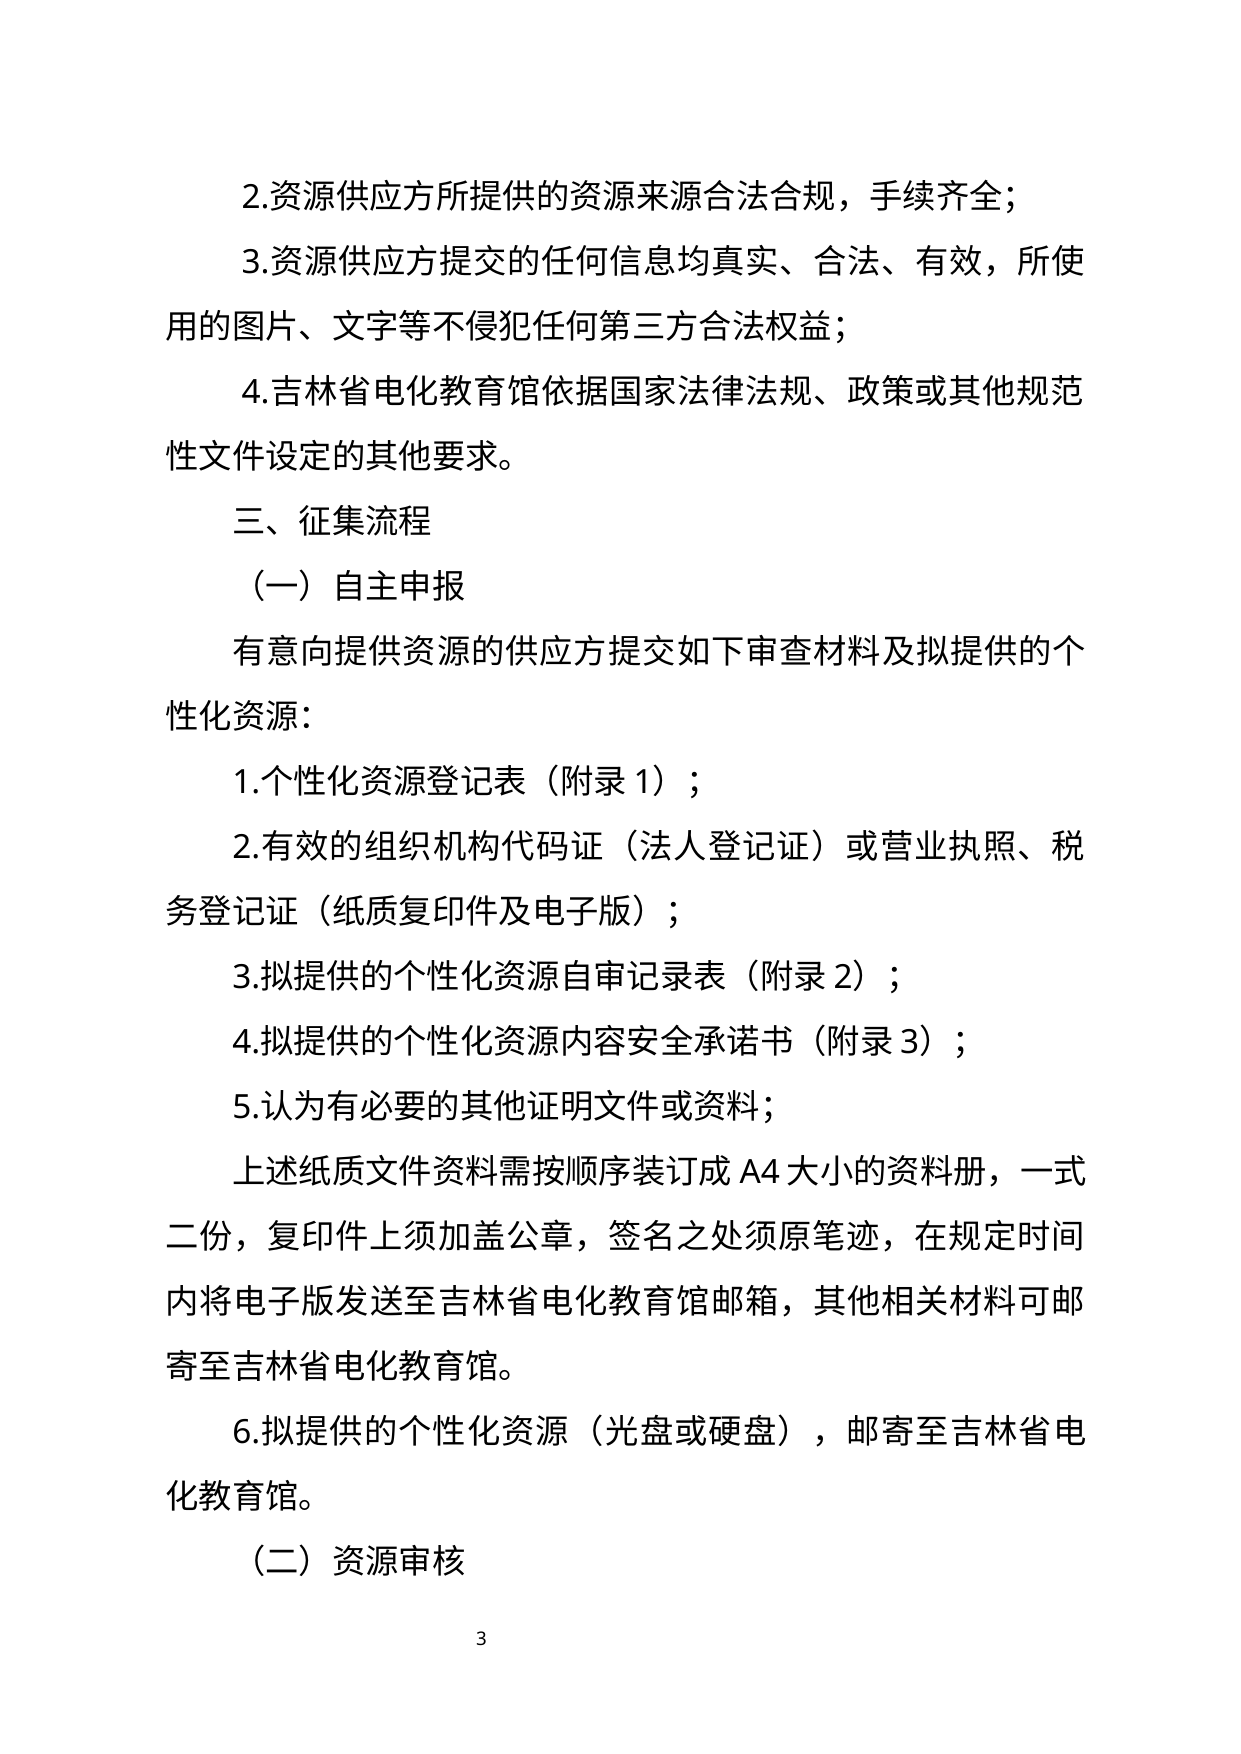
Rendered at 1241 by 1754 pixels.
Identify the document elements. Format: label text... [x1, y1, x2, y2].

text （一）自主申报 [165, 552, 1087, 617]
text 有意向提供资源的供应方提交如下审查材料及拟提供的个性化资源： [165, 617, 1087, 747]
text 3.资源供应方提交的任何信息均真实、合法、有效，所使用的图片、文字等不侵犯任何第三方合法权益； [165, 227, 1087, 357]
text 三、征集流程 [165, 487, 1087, 552]
text 5.认为有必要的其他证明文件或资料； [165, 1072, 1087, 1137]
text 4.拟提供的个性化资源内容安全承诺书（附录3）； [165, 1007, 1087, 1072]
text 2.资源供应方所提供的资源来源合法合规，手续齐全； [165, 162, 1087, 227]
text 上述纸质文件资料需按顺序装订成A4大小的资料册，一式二份，复印件上须加盖公章，签名之处须原笔迹，在规定时间内将电子版发送至吉林省电化教育馆邮箱，其他相关材料可邮寄至吉林省电化教育馆。 [165, 1137, 1087, 1397]
text （二）资源审核 [165, 1527, 1087, 1592]
text 1.个性化资源登记表（附录1）； [165, 747, 1087, 812]
text 4.吉林省电化教育馆依据国家法律法规、政策或其他规范性文件设定的其他要求。 [165, 357, 1087, 487]
text 6.拟提供的个性化资源（光盘或硬盘），邮寄至吉林省电化教育馆。 [165, 1397, 1087, 1527]
text 3.拟提供的个性化资源自审记录表（附录2）； [165, 942, 1087, 1007]
text 2.有效的组织机构代码证（法人登记证）或营业执照、税务登记证（纸质复印件及电子版）； [165, 812, 1087, 942]
